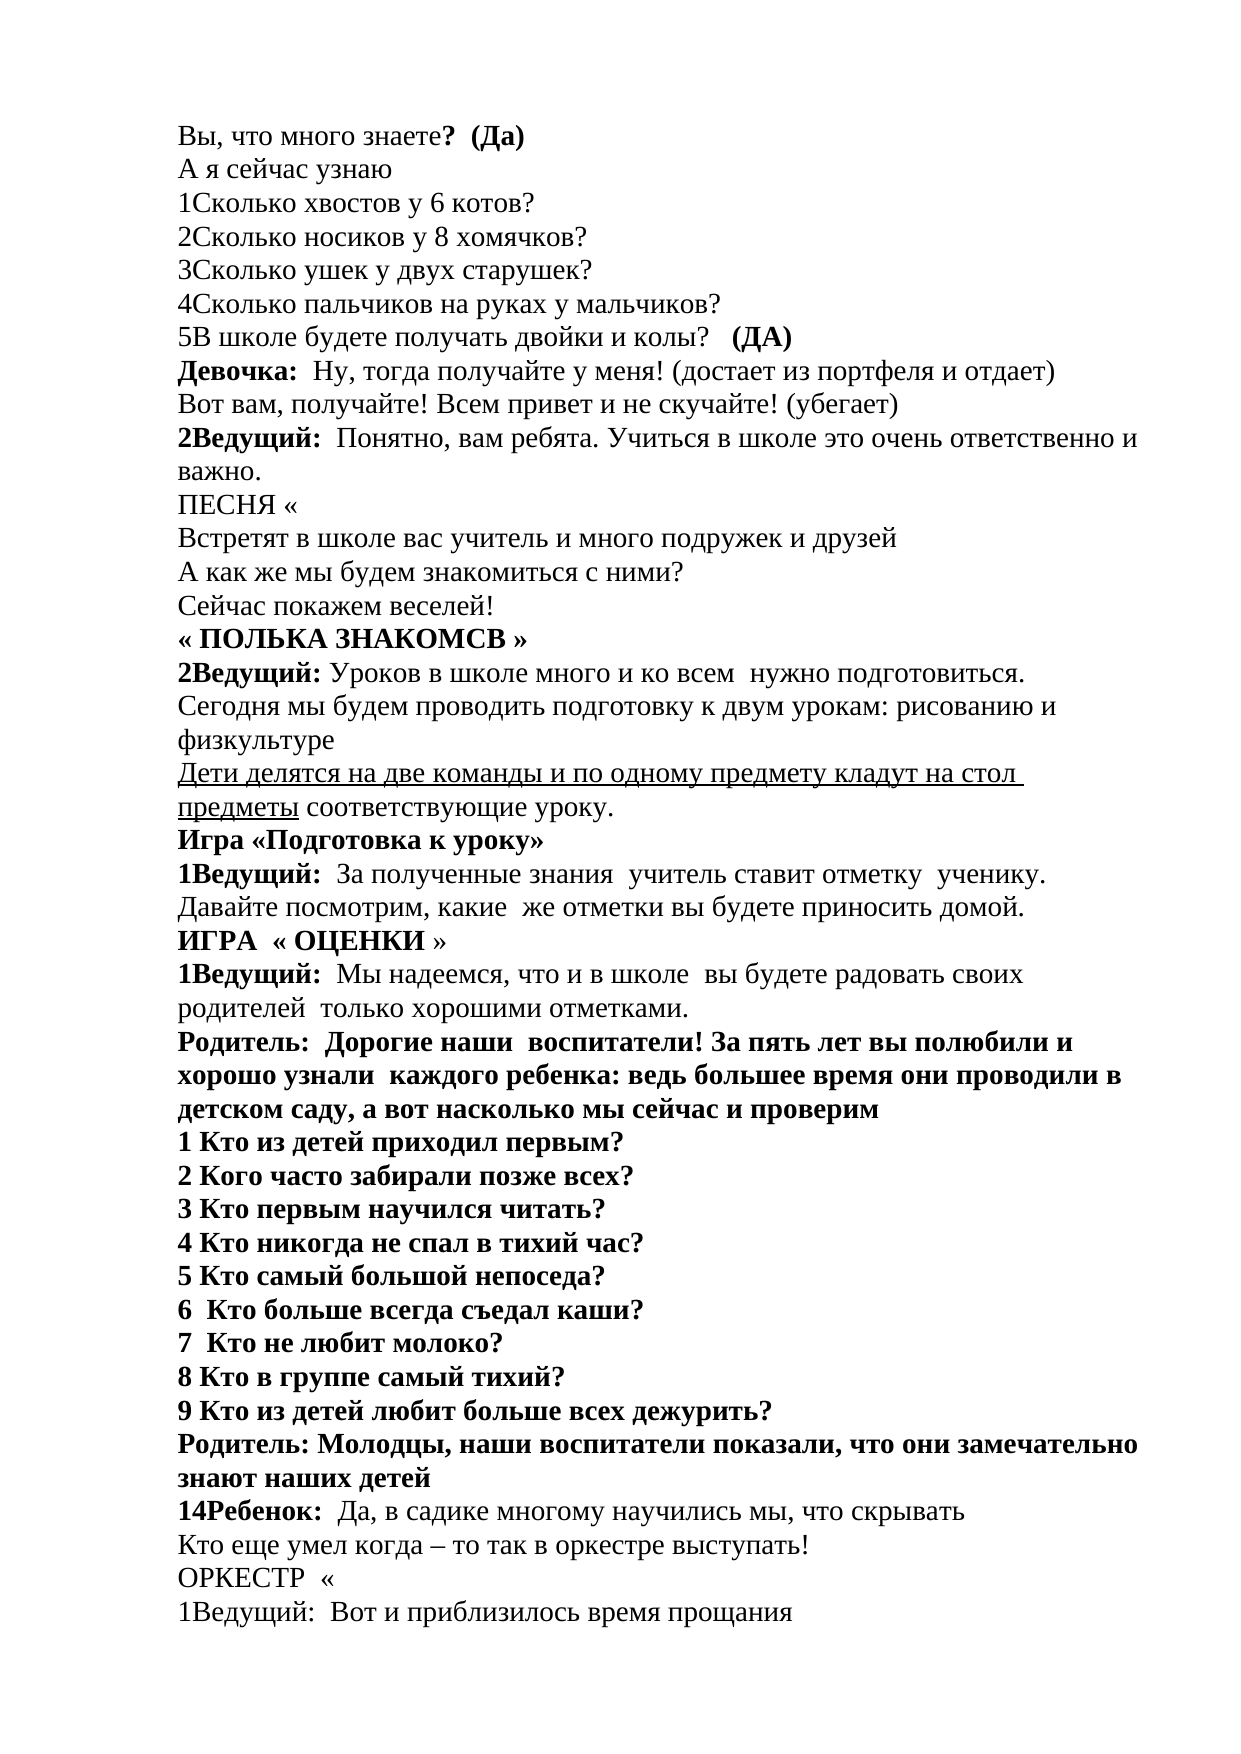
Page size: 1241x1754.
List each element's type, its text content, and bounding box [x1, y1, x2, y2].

text 4 Кто никогда не спал в тихий час? [177, 1225, 1152, 1258]
text « ПОЛЬКА ЗНАКОМСВ » [177, 621, 1152, 655]
text 1Сколько хвостов у 6 котов? [177, 185, 1152, 219]
text Девочка: Ну, тогда получайте у меня! (достает из портфеля и отдает) [177, 353, 1152, 386]
text 3Сколько ушек у двух старушек? [177, 252, 1152, 286]
text Кто еще умел когда – то так в оркестре выступать! [177, 1527, 1152, 1560]
text 2Ведущий: Уроков в школе много и ко всем нужно подготовиться. [177, 655, 1152, 688]
text 2Сколько носиков у 8 хомячков? [177, 219, 1152, 252]
text 6 Кто больше всегда съедал каши? [177, 1292, 1152, 1326]
text 14Ребенок: Да, в садике многому научились мы, что скрывать [177, 1493, 1152, 1527]
text Родитель: Дорогие наши воспитатели! За пять лет вы полюбили и хорошо узнали каждого ребенка: ведь большее время они проводили в детском саду, а вот насколько мы сейчас и проверим [177, 1024, 1152, 1124]
text Встретят в школе вас учитель и много подружек и друзей [177, 521, 1152, 554]
text 1 Кто из детей приходил первым? [177, 1124, 1152, 1158]
text ПЕСНЯ « [177, 487, 1152, 521]
text ОРКЕСТР « [177, 1560, 1152, 1594]
text 8 Кто в группе самый тихий? [177, 1359, 1152, 1393]
text А я сейчас узнаю [177, 152, 1152, 185]
text Вы, что много знаете? (Да) [177, 118, 1152, 152]
text 5В школе будете получать двойки и колы? (ДА) [177, 319, 1152, 353]
text Вот вам, получайте! Всем привет и не скучайте! (убегает) [177, 386, 1152, 420]
text 2 Кого часто забирали позже всех? [177, 1158, 1152, 1191]
text 1Ведущий: За полученные знания учитель ставит отметку ученику. Давайте посмотрим, какие же отметки вы будете приносить домой. [177, 856, 1152, 923]
text Дети делятся на две команды и по одному предмету кладут на стол предметы соответствующие уроку. [177, 755, 1152, 822]
text Игра «Подготовка к уроку» [177, 822, 1152, 856]
text 2Ведущий: Понятно, вам ребята. Учиться в школе это очень ответственно и важно. [177, 420, 1152, 487]
text А как же мы будем знакомиться с ними? [177, 554, 1152, 588]
text Родитель: Молодцы, наши воспитатели показали, что они замечательно знают наших детей [177, 1426, 1152, 1493]
text 3 Кто первым научился читать? [177, 1191, 1152, 1225]
text 1Ведущий: Вот и приблизилось время прощания [177, 1594, 1152, 1627]
text 5 Кто самый большой непоседа? [177, 1258, 1152, 1292]
text ИГРА « ОЦЕНКИ » [177, 923, 1152, 957]
text 1Ведущий: Мы надеемся, что и в школе вы будете радовать своих родителей только хорошими отметками. [177, 957, 1152, 1024]
text Сейчас покажем веселей! [177, 588, 1152, 621]
text Сегодня мы будем проводить подготовку к двум урокам: рисованию и физкультуре [177, 688, 1152, 755]
text 9 Кто из детей любит больше всех дежурить? [177, 1393, 1152, 1426]
text 4Сколько пальчиков на руках у мальчиков? [177, 286, 1152, 319]
text 7 Кто не любит молоко? [177, 1326, 1152, 1359]
